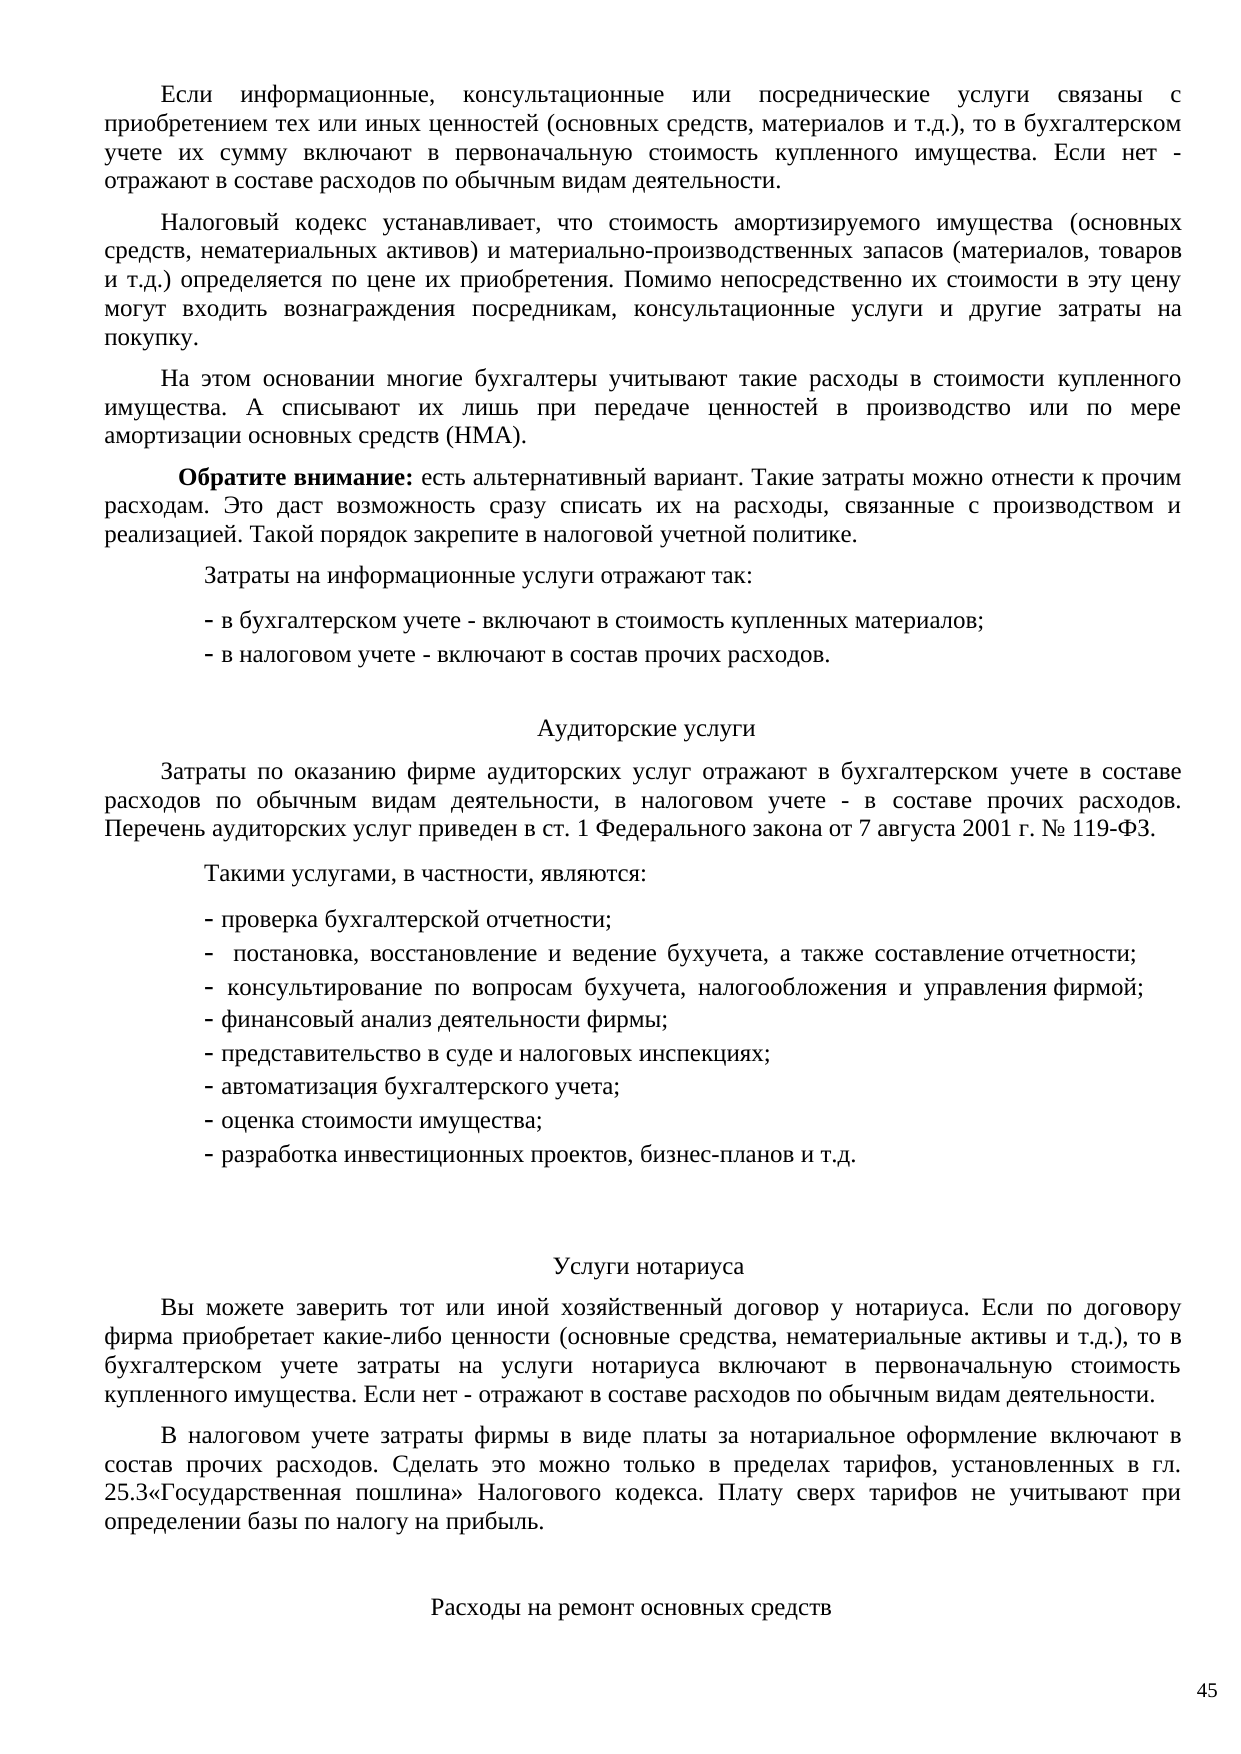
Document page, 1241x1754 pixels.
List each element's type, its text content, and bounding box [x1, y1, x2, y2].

list в налоговом учете - включают в состав прочих расходов. [204, 635, 1217, 669]
text На этом основании многие бухгалтеры учитывают такие расходы в стоимости купленного имущества. А списывают их лишь при передаче ценностей в производство или по мере амортизации основных средств (НМА). [104, 363, 1181, 449]
list финансовый анализ деятельности фирмы; [204, 1001, 1217, 1034]
text Затраты по оказанию фирме аудиторских услуг отражают в бухгалтерском учете в составе расходов по обычным видам деятельности, в налоговом учете - в составе прочих расходов. Перечень аудиторских услуг приведен в ст. 1 Федерального закона от 7 августа 2001 г. № 119-ФЗ. [104, 756, 1182, 842]
text Расходы на ремонт основных средств [430, 1589, 1217, 1622]
text Если информационные, консультационные или посреднические услуги связаны с приобретением тех или иных ценностей (основных средств, материалов и т.д.), то в бухгалтерском учете их сумму включают в первоначальную стоимость купленного имущества. Если нет - отражают в составе расходов по обычным видам деятельности. [104, 79, 1182, 194]
text Налоговый кодекс устанавливает, что стоимость амортизируемого имущества (основных средств, нематериальных активов) и материально-производственных запасов (материалов, товаров и т.д.) определяется по цене их приобретения. Помимо непосредственно их стоимости в эту цену могут входить вознаграждения посредникам, консультационные услуги и другие затраты на покупку. [104, 207, 1182, 350]
list автоматизация бухгалтерского учета; [204, 1068, 1217, 1102]
text Обратите внимание: есть альтернативный вариант. Такие затраты можно отнести к прочим расходам. Это даст возможность сразу списать их на расходы, связанные с производством и реализацией. Такой порядок закрепите в налоговой учетной политике. [104, 462, 1181, 548]
text Такими услугами, в частности, являются: [204, 855, 1217, 888]
list разработка инвестиционных проектов, бизнес-планов и т.д. [204, 1135, 1217, 1169]
list представительство в суде и налоговых инспекциях; [204, 1034, 1217, 1068]
list проверка бухгалтерской отчетности; [204, 901, 1217, 934]
text Затраты на информационные услуги отражают так: [204, 560, 1217, 589]
text В налоговом учете затраты фирмы в виде платы за нотариальное оформление включают в состав прочих расходов. Сделать это можно только в пределах тарифов, установленных в гл. 25.3«Государственная пошлина» Налогового кодекса. Плату сверх тарифов не учитывают при определении базы по налогу на прибыль. [104, 1420, 1181, 1535]
text Аудиторские услуги [537, 710, 1217, 743]
text Услуги нотариуса [552, 1251, 1217, 1280]
list консультирование по вопросам бухучета, налогообложения и управления фирмой; [148, 968, 1181, 1001]
text Вы можете заверить тот или иной хозяйственный договор у нотариуса. Если по договору фирма приобретает какие-либо ценности (основные средства, нематериальные активы и т.д.), то в бухгалтерском учете затраты на услуги нотариуса включают в первоначальную стоимость купленного имущества. Если нет - отражают в составе расходов по обычным видам деятельности. [104, 1292, 1181, 1407]
list оценка стоимости имущества; [204, 1102, 1217, 1135]
list постановка, восстановление и ведение бухучета, а также составление отчетности; [148, 934, 1181, 968]
list в бухгалтерском учете - включают в стоимость купленных материалов; [204, 602, 1217, 635]
